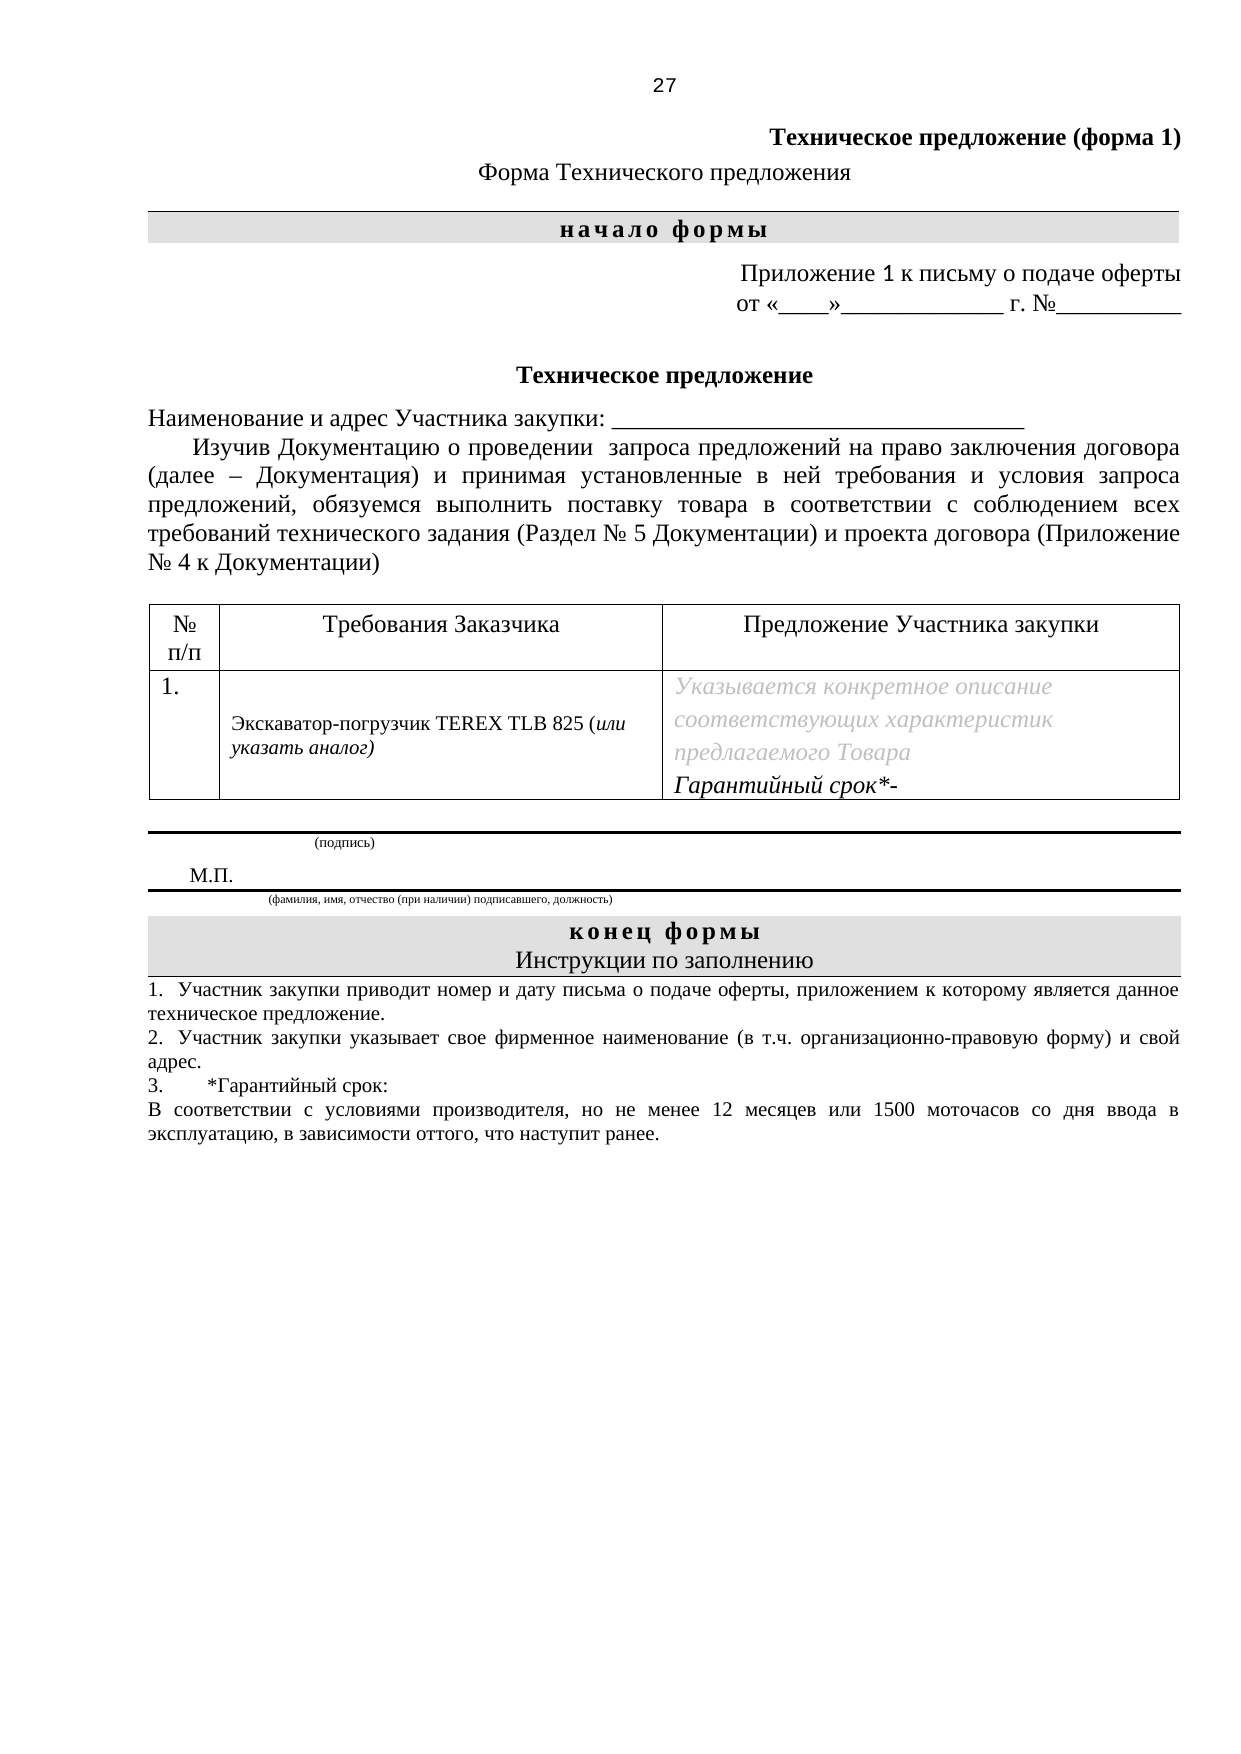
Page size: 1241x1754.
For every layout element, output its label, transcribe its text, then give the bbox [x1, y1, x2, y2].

table_cell [150, 671, 219, 799]
list Участник закупки указывает свое фирменное наименование (в т.ч. организационно-правовую форму) и свой адрес. [148, 1025, 1181, 1073]
text В соответствии с условиями производителя, но не менее 12 месяцев или 1500 моточасов со дня ввода в эксплуатацию, в зависимости оттого, что наступит ранее. [148, 1097, 1181, 1145]
table_header Требования Заказчика [220, 605, 662, 670]
list *Гарантийный срок: [148, 1073, 1181, 1097]
table_header № п/п [150, 605, 219, 670]
text Форма Технического предложения [148, 157, 1181, 186]
text конец формы [148, 916, 1181, 945]
text Техническое предложение [148, 360, 1181, 388]
table_cell Экскаватор-погрузчик TEREX TLB 825 (или указать аналог) [220, 671, 662, 799]
text Инструкции по заполнению [148, 945, 1181, 976]
text (фамилия, имя, отчество (при наличии) подписавшего, должность) [148, 892, 1181, 916]
text Изучив Документацию о проведении запроса предложений на право заключения договора (далее – Документация) и принимая установленные в ней требования и условия запроса предложений, обязуемся выполнить поставку товара в соответствии с соблюдением всех требований технического задания (Раздел № 5 Документации) и проекта договора (Приложение № 4 к Документации) [148, 432, 1181, 575]
subtitle Техническое предложение (форма 2) [148, 122, 1181, 151]
list Участник закупки приводит номер и дату письма о подаче оферты, приложением к которому является данное техническое предложение. [148, 977, 1181, 1025]
text Наименование и адрес Участника закупки: _________________________________ [148, 403, 1181, 432]
text Приложение 2 к письму о подаче оферты от «____»_____________ г. №__________ [148, 257, 1181, 317]
text начало формы [148, 212, 1179, 243]
text М.П. [148, 863, 1181, 889]
table_header Предложение Участника закупки [663, 605, 1179, 670]
table_cell Указывается конкретное описание соответствующих характеристик предлагаемого Товара Гарантийный срок*- [663, 671, 1179, 799]
text (подпись) [148, 834, 1181, 863]
